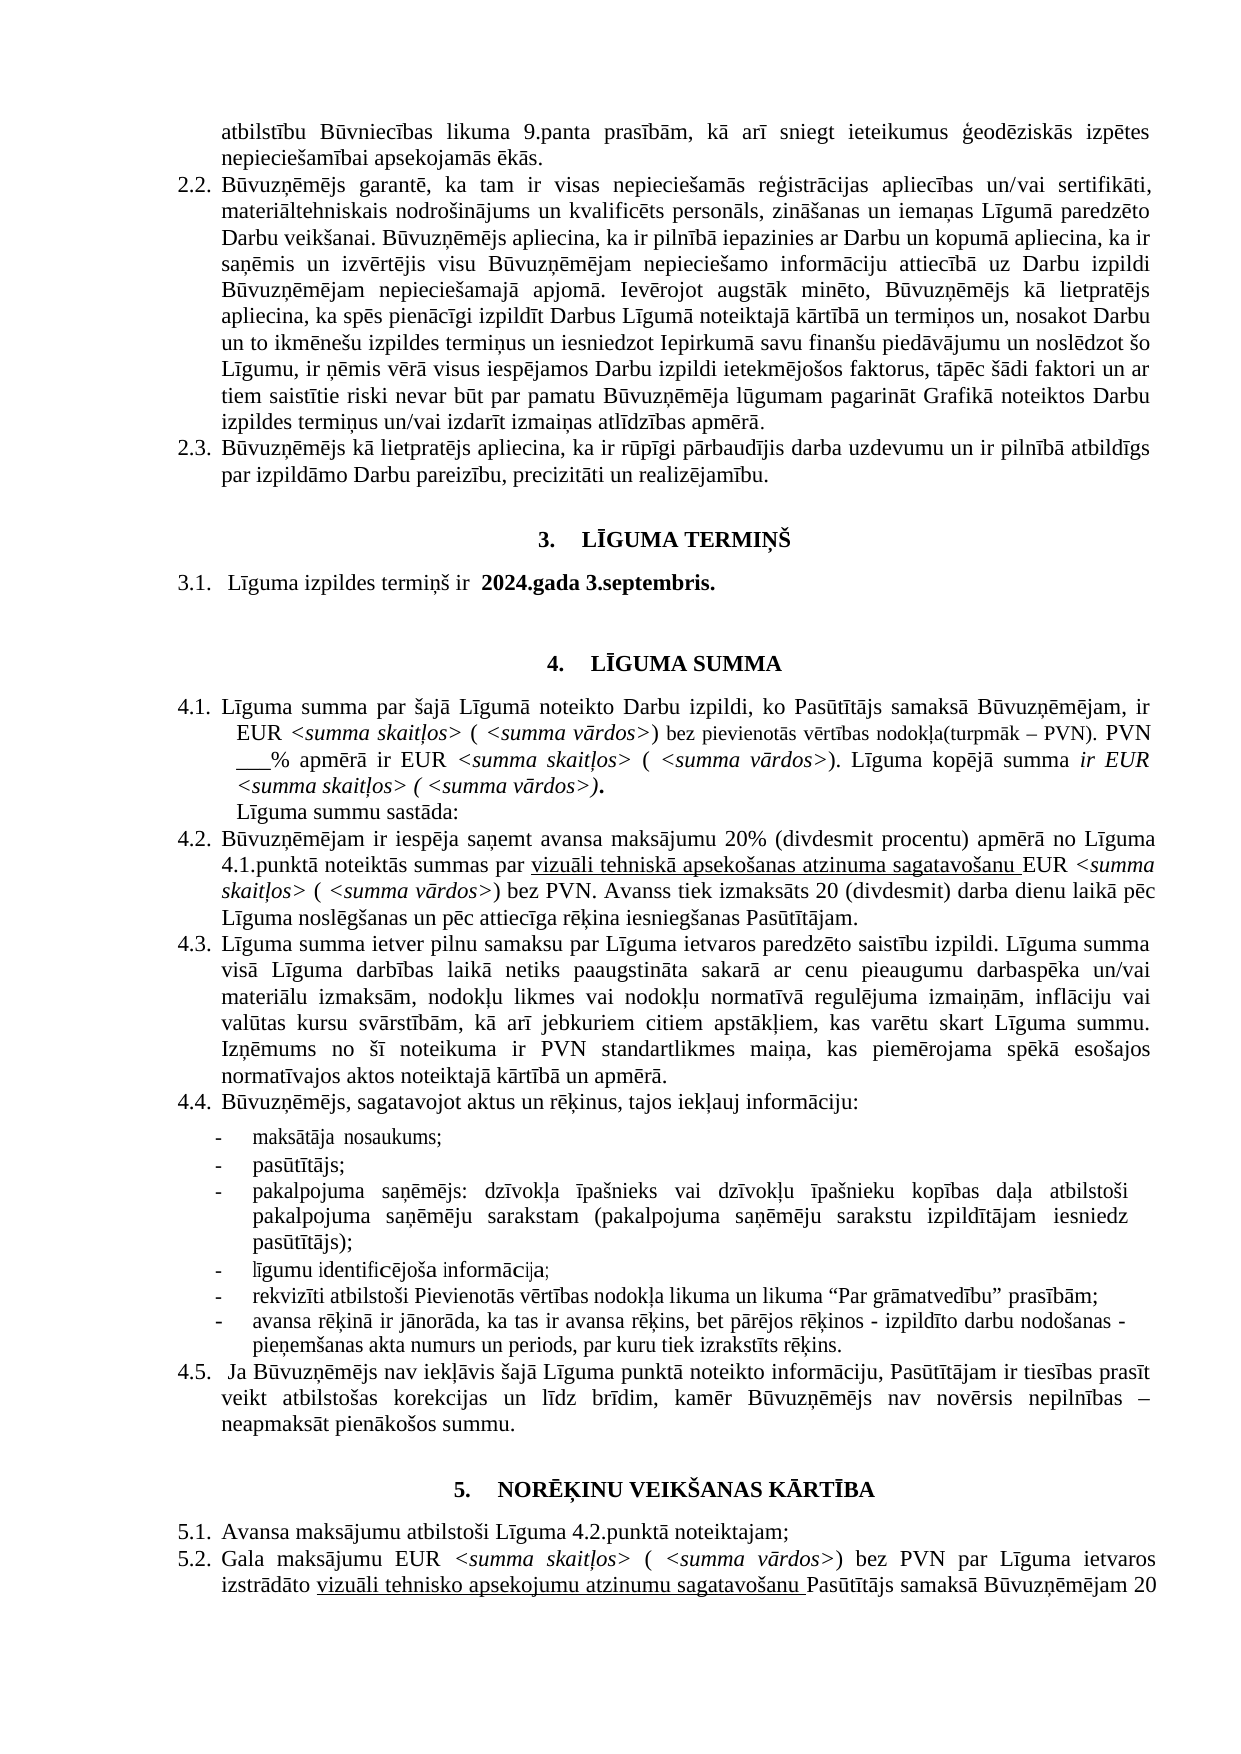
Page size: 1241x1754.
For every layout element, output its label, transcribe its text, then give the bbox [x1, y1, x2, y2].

text Līguma summu sastāda: [236, 798, 1152, 825]
list Norēķinu veikšanas kārtība [177, 1476, 1152, 1502]
list Būvuzņēmējs garantē, ka tam ir visas nepieciešamās reģistrācijas apliecības un/vai sertifikāti, materiāltehniskais nodrošinājums un kvalificēts personāls, zināšanas un iemaņas Līgumā paredzēto Darbu veikšanai. Būvuzņēmējs apliecina, ka ir pilnībā iepazinies ar Darbu un kopumā apliecina, ka ir saņēmis un izvērtējis visu Būvuzņēmējam nepieciešamo informāciju attiecībā uz Darbu izpildi Būvuzņēmējam nepieciešamajā apjomā. Ievērojot augstāk minēto, Būvuzņēmējs kā lietpratējs apliecina, ka spēs pienācīgi izpildīt Darbus Līgumā noteiktajā kārtībā un termiņos un, nosakot Darbu un to ikmēnešu izpildes termiņus un iesniedzot Iepirkumā savu finanšu piedāvājumu un noslēdzot šo Līgumu, ir ņēmis vērā visus iespējamos Darbu izpildi ietekmējošos faktorus, tāpēc šādi faktori un ar tiem saistītie riski nevar būt par pamatu Būvuzņēmēja lūgumam pagarināt Grafikā noteiktos Darbu izpildes termiņus un/vai izdarīt izmaiņas atlīdzības apmērā. [177, 171, 1152, 434]
list Līguma termiņš [177, 526, 1152, 552]
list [177, 1545, 1157, 1597]
list Līguma summa par šajā Līgumā noteikto Darbu izpildi, ko Pasūtītājs samaksā Būvuzņēmējam, ir EUR <summa skaitļos> ( <summa vārdos>) bez pievienotās vērtības nodokļa(turpmāk – PVN). PVN ___% apmērā ir EUR <summa skaitļos> ( <summa vārdos>). Līguma kopējā summa ir EUR <summa skaitļos> ( <summa vārdos>). [177, 693, 1152, 798]
list maksātāja nosaukums; [215, 1121, 1152, 1150]
list Avansa maksājumu atbilstoši Līguma 4.2.punktā noteiktajam; [177, 1518, 1157, 1545]
list Būvuzņēmējs, sagatavojot aktus un rēķinus, tajos iekļauj informāciju: [177, 1088, 1152, 1114]
list Būvuzņēmējs kā lietpratējs apliecina, ka ir rūpīgi pārbaudījis darba uzdevumu un ir pilnībā atbildīgs par izpildāmo Darbu pareizību, precizitāti un realizējamību. [177, 434, 1152, 487]
list Būvuzņēmējam ir iespēja saņemt avansa maksājumu 20% (divdesmit procentu) apmērā no Līguma 4.1.punktā noteiktās summas par vizuāli tehniskā apsekošanas atzinuma sagatavošanu EUR <summa skaitļos> ( <summa vārdos>) bez PVN. Avanss tiek izmaksāts 20 (divdesmit) darba dienu laikā pēc Līguma noslēgšanas un pēc attiecīga rēķina iesniegšanas Pasūtītājam. [177, 825, 1157, 930]
list Līguma summa ietver pilnu samaksu par Līguma ietvaros paredzēto saistību izpildi. Līguma summa visā Līguma darbības laikā netiks paaugstināta sakarā ar cenu pieaugumu darbaspēka un/vai materiālu izmaksām, nodokļu likmes vai nodokļu normatīvā regulējuma izmaiņām, inflāciju vai valūtas kursu svārstībām, kā arī jebkuriem citiem apstākļiem, kas varētu skart Līguma summu. Izņēmums no šī noteikuma ir PVN standartlikmes maiņa, kas piemērojama spēkā esošajos normatīvajos aktos noteiktajā kārtībā un apmērā. [177, 930, 1152, 1088]
list pakalpojuma saņēmējs: dzīvokļa īpašnieks vai dzīvokļu īpašnieku kopības daļa atbilstoši pakalpojuma saņēmēju sarakstam (pakalpojuma saņēmēju sarakstu izpildītājam iesniedz pasūtītājs); [215, 1178, 1128, 1254]
list rekvizīti atbilstoši Pievienotās vērtības nodokļa likuma un likuma “Par grāmatvedību” prasībām; [215, 1284, 1128, 1308]
list pasūtītājs; [215, 1150, 1152, 1178]
list līgumu identificējoša informācija; [215, 1254, 1152, 1283]
list Līguma summa [177, 650, 1152, 677]
list avansa rēķinā ir jānorāda, ka tas ir avansa rēķins, bet pārējos rēķinos - izpildīto darbu nodošanas - pieņemšanas akta numurs un periods, par kuru tiek izrakstīts rēķins. [215, 1309, 1128, 1358]
list Līguma izpildes termiņš ir 2024.gada 3.septembris. [177, 569, 1152, 595]
list Ja Būvuzņēmējs nav iekļāvis šajā Līguma punktā noteikto informāciju, Pasūtītājam ir tiesības prasīt veikt atbilstošas korekcijas un līdz brīdim, kamēr Būvuzņēmējs nav novērsis nepilnības – neapmaksāt pienākošos summu. [177, 1358, 1152, 1437]
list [177, 118, 1152, 171]
